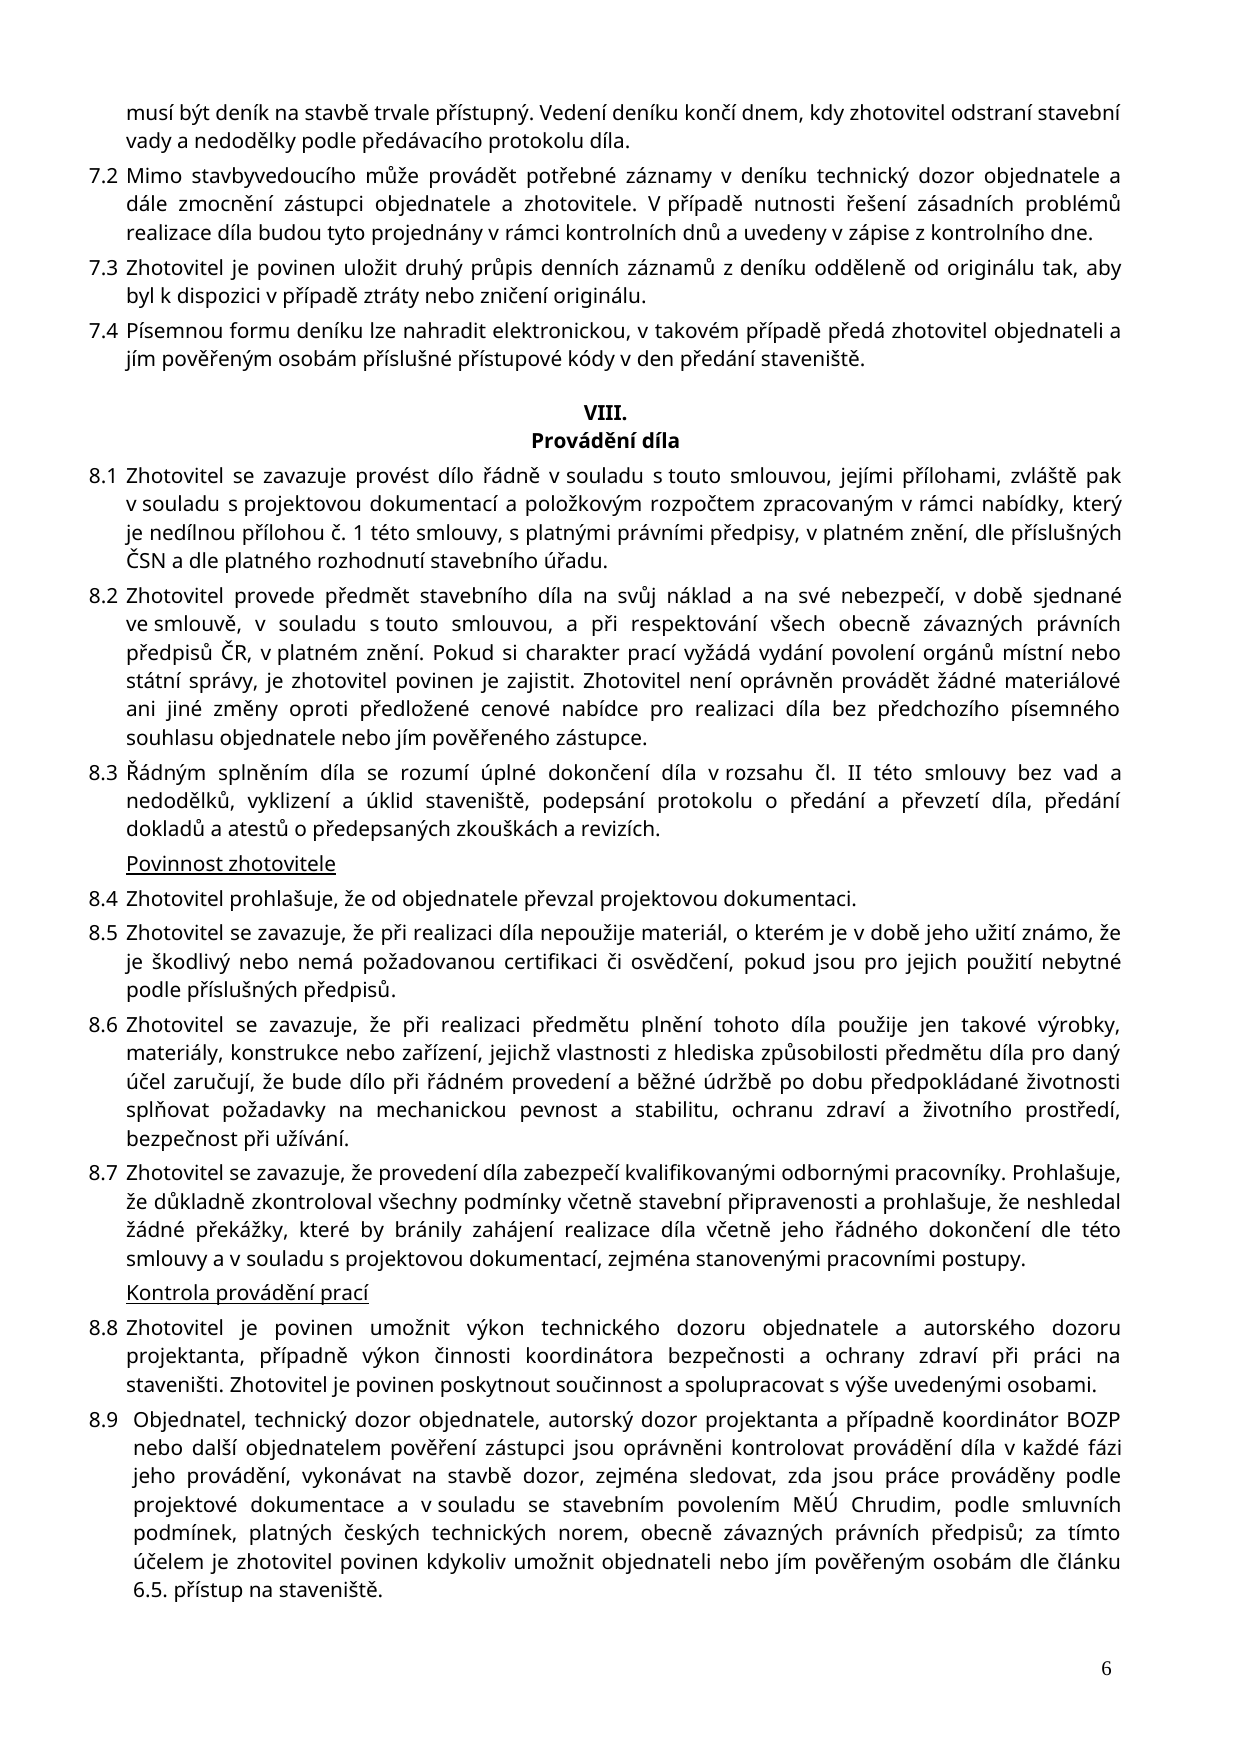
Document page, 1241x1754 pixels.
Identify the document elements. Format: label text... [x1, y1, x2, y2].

list Řádným splněním díla se rozumí úplné dokončení díla v rozsahu čl. II této smlouvy bez vad a nedodělků, vyklizení a úklid staveniště, podepsání protokolu o předání a převzetí díla, předání dokladů a atestů o předepsaných zkouškách a revizích. [88, 758, 1122, 843]
list Zhotovitel je povinen umožnit výkon technického dozoru objednatele a autorského dozoru projektanta, případně výkon činnosti koordinátora bezpečnosti a ochrany zdraví při práci na staveništi. Zhotovitel je povinen poskytnout součinnost a spolupracovat s výše uvedenými osobami. [89, 1313, 1122, 1398]
list Písemnou formu deníku lze nahradit elektronickou, v takovém případě předá zhotovitel objednateli a jím pověřeným osobám příslušné přístupové kódy v den předání staveniště. [89, 316, 1122, 373]
list Zhotovitel provede předmět stavebního díla na svůj náklad a na své nebezpečí, v době sjednané ve smlouvě, v souladu s touto smlouvou, a při respektování všech obecně závazných právních předpisů ČR, v platném znění. Pokud si charakter prací vyžádá vydání povolení orgánů místní nebo státní správy, je zhotovitel povinen je zajistit. Zhotovitel není oprávněn provádět žádné materiálové ani jiné změny oproti předložené cenové nabídce pro realizaci díla bez předchozího písemného souhlasu objednatele nebo jím pověřeného zástupce. [89, 581, 1122, 751]
list Zhotovitel se zavazuje, že při realizaci díla nepoužije materiál, o kterém je v době jeho užití známo, že je škodlivý nebo nemá požadovanou certifikaci či osvědčení, pokud jsou pro jejich použití nebytné podle příslušných předpisů. [88, 918, 1122, 1004]
list Zhotovitel je povinen uložit druhý průpis denních záznamů z deníku odděleně od originálu tak, aby byl k dispozici v případě ztráty nebo zničení originálu. [89, 253, 1122, 309]
text Povinnost zhotovitele [126, 849, 1122, 878]
list Objednatel, technický dozor objednatele, autorský dozor projektanta a případně koordinátor BOZP nebo další objednatelem pověření zástupci jsou oprávněni kontrolovat provádění díla v každé fázi jeho provádění, vykonávat na stavbě dozor, zejména sledovat, zda jsou práce prováděny podle projektové dokumentace a v souladu se stavebním povolením MěÚ Chrudim, podle smluvních podmínek, platných českých technických norem, obecně závazných právních předpisů; za tímto účelem je zhotovitel povinen kdykoliv umožnit objednateli nebo jím pověřeným osobám dle článku 6.5. přístup na staveniště. [89, 1405, 1122, 1604]
text Kontrola provádění prací [126, 1278, 1122, 1307]
list Mimo stavbyvedoucího může provádět potřebné záznamy v deníku technický dozor objednatele a dále zmocnění zástupci objednatele a zhotovitele. V případě nutnosti řešení zásadních problémů realizace díla budou tyto projednány v rámci kontrolních dnů a uvedeny v zápise z kontrolního dne. [89, 161, 1122, 246]
list Zhotovitel se zavazuje provést dílo řádně v souladu s touto smlouvou, jejími přílohami, zvláště pak v souladu s projektovou dokumentací a položkovým rozpočtem zpracovaným v rámci nabídky, který je nedílnou přílohou č. 1 této smlouvy, s platnými právními předpisy, v platném znění, dle příslušných ČSN a dle platného rozhodnutí stavebního úřadu. [89, 461, 1122, 574]
list Zhotovitel se zavazuje, že provedení díla zabezpečí kvalifikovanými odbornými pracovníky. Prohlašuje, že důkladně zkontroloval všechny podmínky včetně stavební připravenosti a prohlašuje, že neshledal žádné překážky, které by bránily zahájení realizace díla včetně jeho řádného dokončení dle této smlouvy a v souladu s projektovou dokumentací, zejména stanovenými pracovními postupy. [88, 1158, 1122, 1272]
list Zhotovitel prohlašuje, že od objednatele převzal projektovou dokumentaci. [88, 884, 1122, 912]
list Zhotovitel se zavazuje, že při realizaci předmětu plnění tohoto díla použije jen takové výrobky, materiály, konstrukce nebo zařízení, jejichž vlastnosti z hlediska způsobilosti předmětu díla pro daný účel zaručují, že bude dílo při řádném provedení a běžné údržbě po dobu předpokládané životnosti splňovat požadavky na mechanickou pevnost a stabilitu, ochranu zdraví a životního prostředí, bezpečnost při užívání. [88, 1010, 1122, 1152]
text VIII. [89, 398, 1122, 426]
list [89, 98, 1122, 155]
text Provádění díla [89, 426, 1122, 454]
